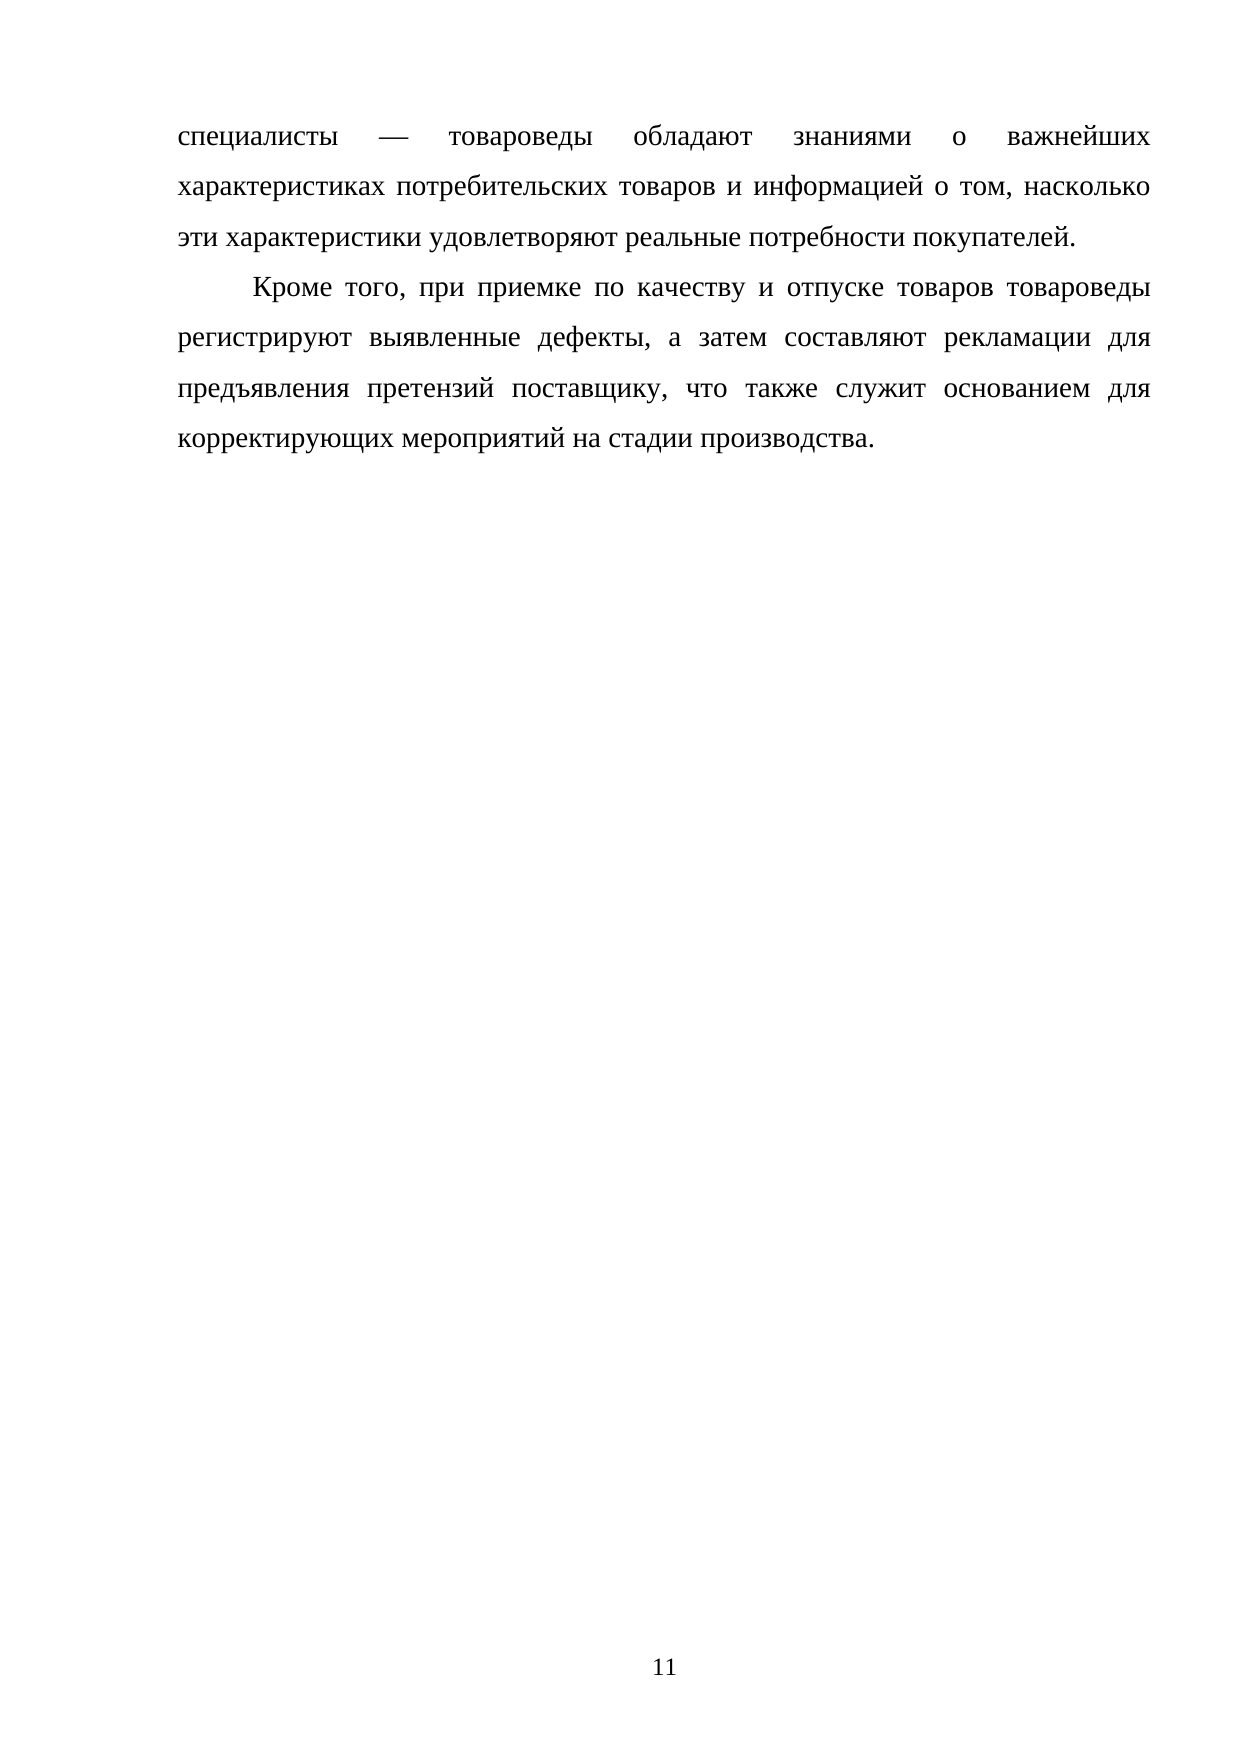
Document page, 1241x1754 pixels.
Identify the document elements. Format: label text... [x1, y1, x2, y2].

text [177, 118, 1152, 252]
text Кроме того, при приемке по качеству и отпуске товаров товароведы регистрируют выявленные дефекты, а затем составляют рекламации для предъявления претензий поставщику, что также служит основанием для корректирующих мероприятий на стадии производства. [177, 269, 1152, 453]
